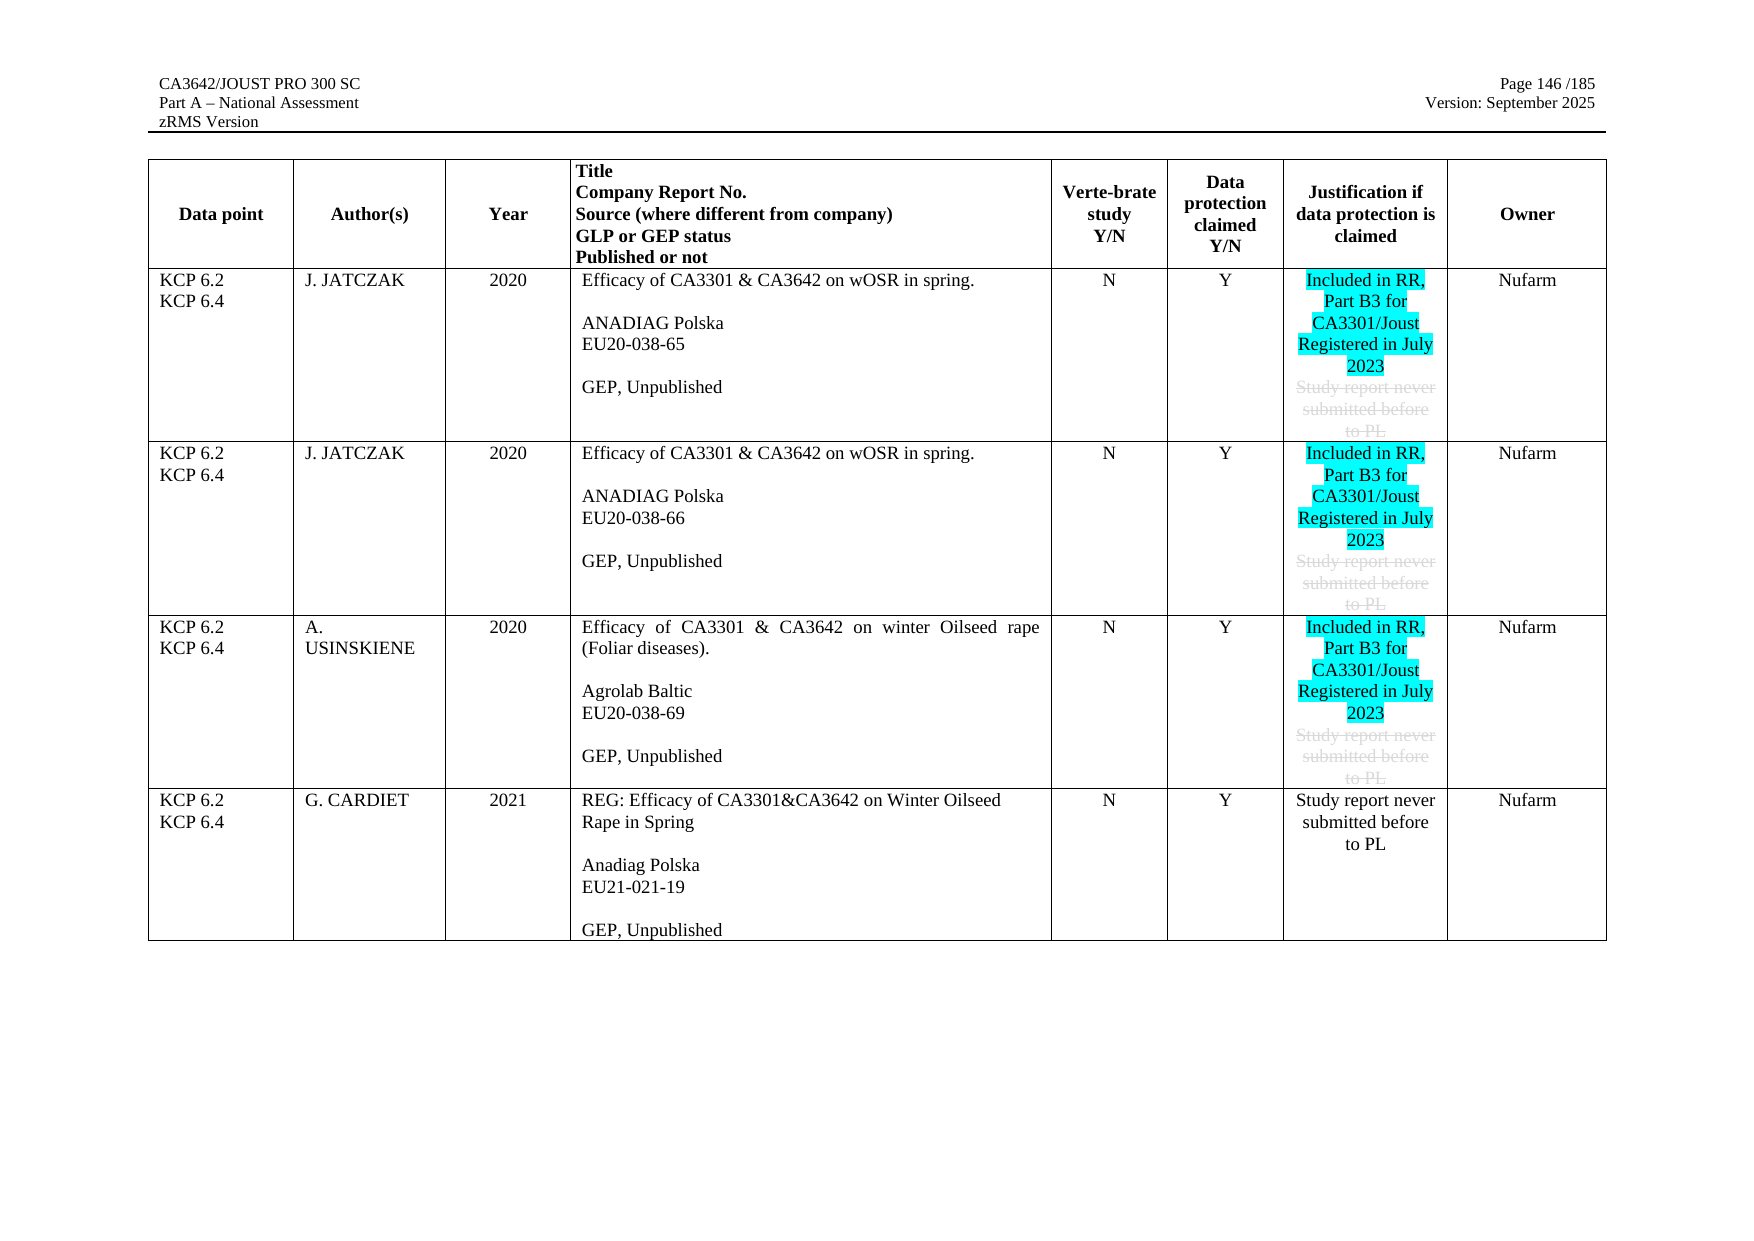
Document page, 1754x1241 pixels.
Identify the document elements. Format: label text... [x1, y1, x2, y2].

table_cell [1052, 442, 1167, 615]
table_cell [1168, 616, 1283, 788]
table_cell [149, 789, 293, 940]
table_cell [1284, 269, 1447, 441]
table_header Data protection claimed Y/N [1168, 160, 1283, 268]
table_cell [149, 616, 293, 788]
table_header Data point [149, 160, 293, 268]
table_header Justification if data protection is claimed [1284, 160, 1447, 268]
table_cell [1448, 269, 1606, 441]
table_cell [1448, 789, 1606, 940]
table_header Verte-brate study Y/N [1052, 160, 1167, 268]
table_header Year [446, 160, 570, 268]
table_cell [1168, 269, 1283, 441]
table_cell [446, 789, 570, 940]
table_header Owner [1448, 160, 1606, 268]
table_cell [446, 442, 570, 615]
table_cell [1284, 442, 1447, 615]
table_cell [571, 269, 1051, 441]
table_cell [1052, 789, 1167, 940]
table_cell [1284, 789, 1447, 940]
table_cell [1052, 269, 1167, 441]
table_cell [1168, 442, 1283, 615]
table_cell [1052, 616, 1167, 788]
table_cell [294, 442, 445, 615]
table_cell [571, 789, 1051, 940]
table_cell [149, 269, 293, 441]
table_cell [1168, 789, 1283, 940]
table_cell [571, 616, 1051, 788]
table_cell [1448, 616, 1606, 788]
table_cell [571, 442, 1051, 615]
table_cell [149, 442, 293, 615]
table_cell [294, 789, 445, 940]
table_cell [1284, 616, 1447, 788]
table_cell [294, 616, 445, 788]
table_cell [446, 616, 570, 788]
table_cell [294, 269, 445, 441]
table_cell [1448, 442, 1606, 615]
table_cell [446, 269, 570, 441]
table_header Author(s) [294, 160, 445, 268]
table_header Title Company Report No. Source (where different from company) GLP or GEP status Published or not [571, 160, 1051, 268]
